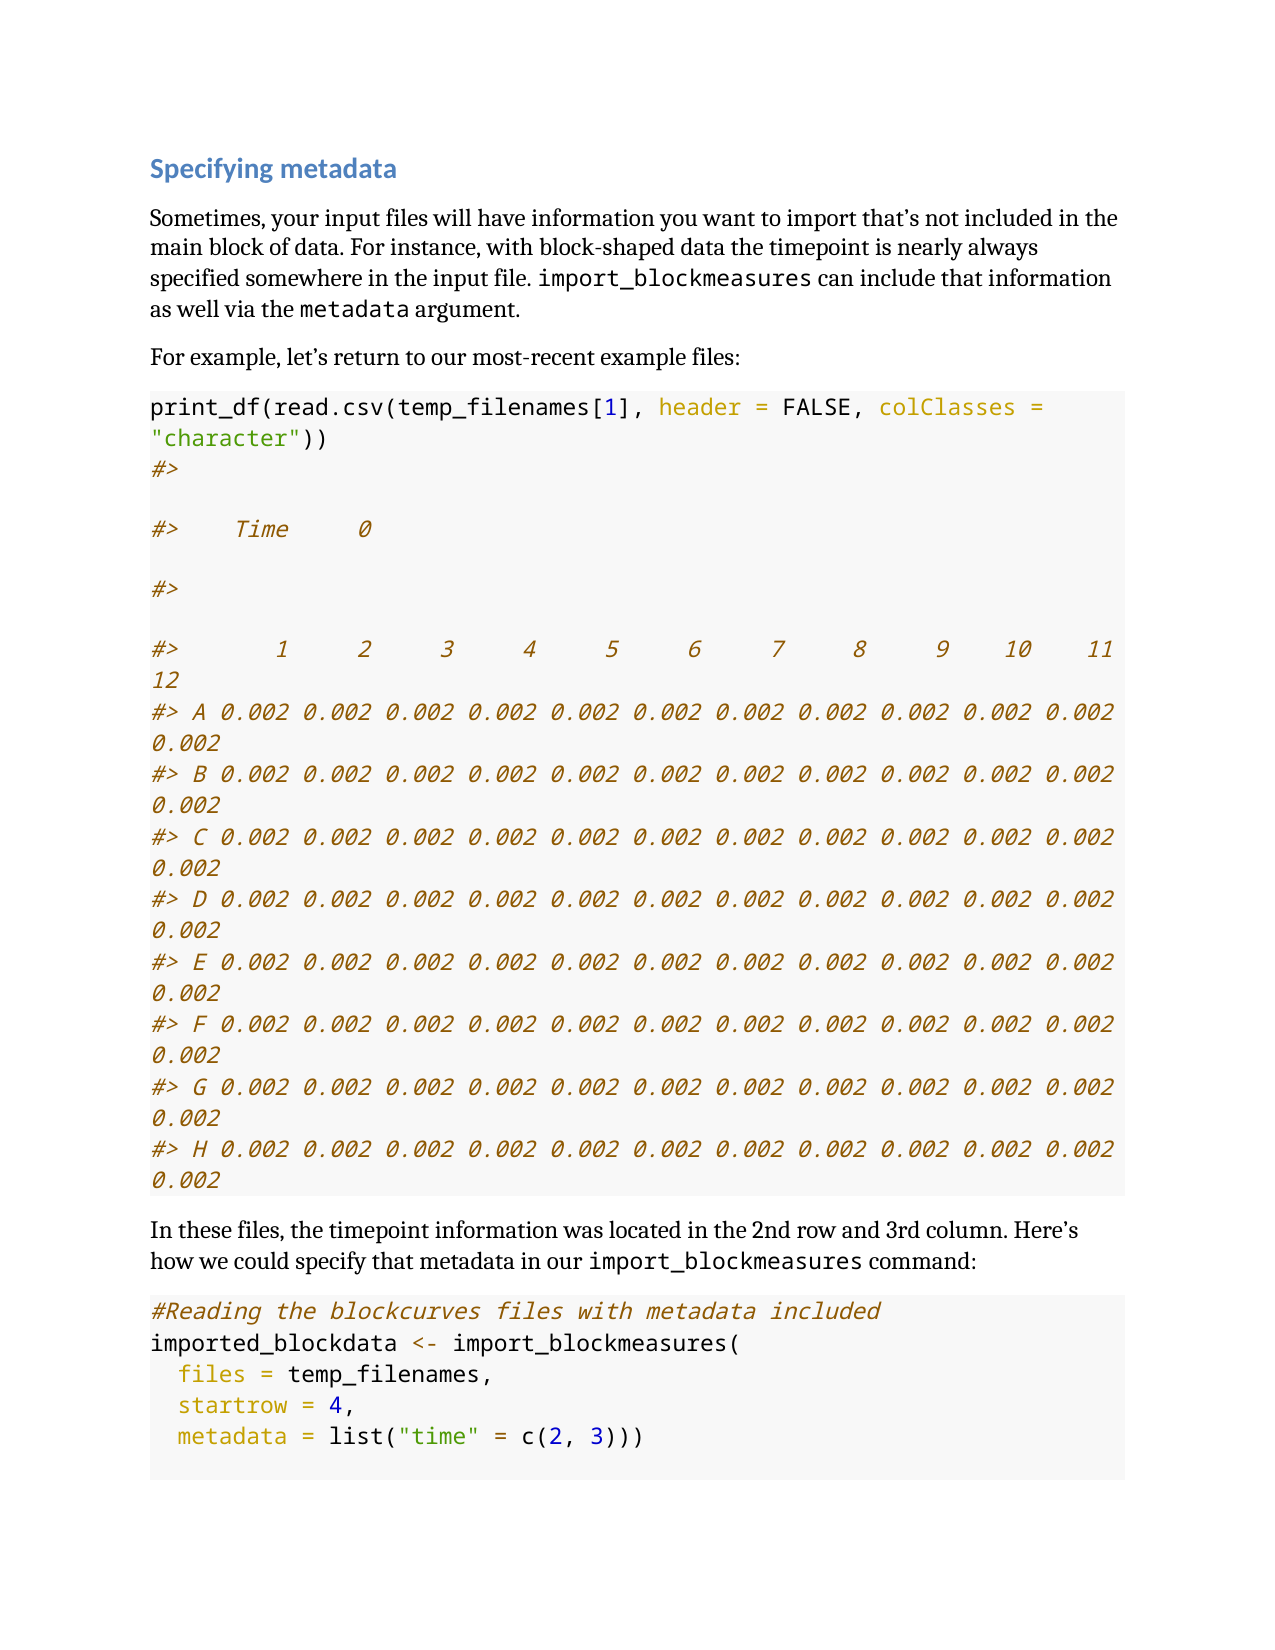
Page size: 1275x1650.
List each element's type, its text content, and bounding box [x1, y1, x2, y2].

text For example, let’s return to our most-recent example files: [150, 343, 1125, 372]
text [150, 1295, 1125, 1480]
text In these files, the timepoint information was located in the 2nd row and 3rd column. Here’s how we could specify that metadata in our import_blockmeasures command: [150, 1216, 1125, 1276]
text print_df(read.csv(temp_filenames[1], header = FALSE, colClasses = "character")) #> #> Time 0 #> #> 1 2 3 4 5 6 7 8 9 10 11 12 #> A 0.002 0.002 0.002 0.002 0.002 0.002 0.002 0.002 0.002 0.002 0.002 0.002 #> B 0.002 0.002 0.002 0.002 0.002 0.002 0.002 0.002 0.002 0.002 0.002 0.002 #> C 0.002 0.002 0.002 0.002 0.002 0.002 0.002 0.002 0.002 0.002 0.002 0.002 #> D 0.002 0.002 0.002 0.002 0.002 0.002 0.002 0.002 0.002 0.002 0.002 0.002 #> E 0.002 0.002 0.002 0.002 0.002 0.002 0.002 0.002 0.002 0.002 0.002 0.002 #> F 0.002 0.002 0.002 0.002 0.002 0.002 0.002 0.002 0.002 0.002 0.002 0.002 #> G 0.002 0.002 0.002 0.002 0.002 0.002 0.002 0.002 0.002 0.002 0.002 0.002 #> H 0.002 0.002 0.002 0.002 0.002 0.002 0.002 0.002 0.002 0.002 0.002 0.002 [150, 391, 1125, 1196]
text Sometimes, your input files will have information you want to import that’s not included in the main block of data. For instance, with block-shaped data the timepoint is nearly always specified somewhere in the input file. import_blockmeasures can include that information as well via the metadata argument. [150, 204, 1125, 324]
subtitle Specifying metadata [150, 150, 1125, 186]
